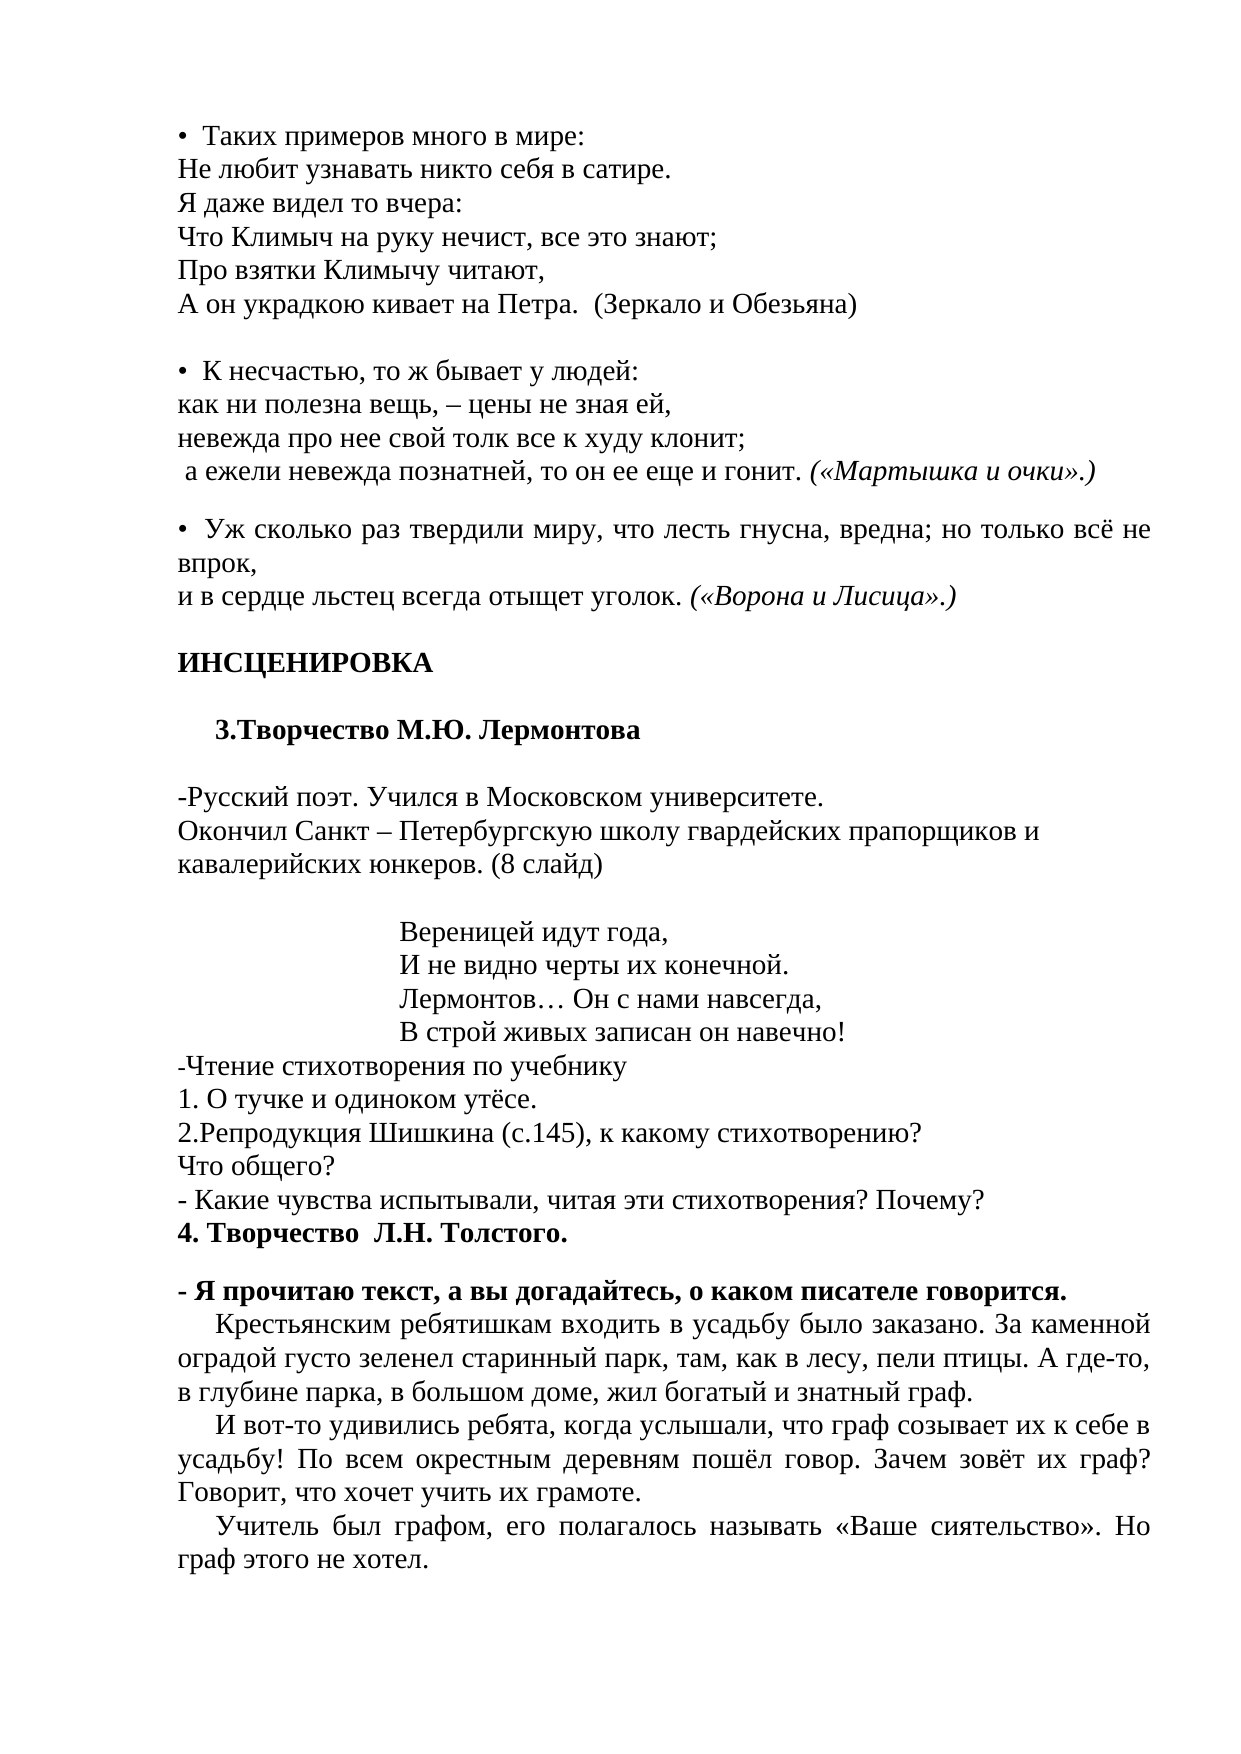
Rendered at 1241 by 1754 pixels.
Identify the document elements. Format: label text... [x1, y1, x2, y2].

text 1. О тучке и одиноком утёсе. [177, 1081, 1152, 1115]
text Что Климыч на руку нечист, все это знают; [177, 219, 1152, 252]
text - Я прочитаю текст, а вы догадайтесь, о каком писателе говорится. [177, 1273, 1152, 1307]
text -Чтение стихотворения по учебнику [177, 1048, 1152, 1081]
text как ни полезна вещь, – цены не зная ей, [177, 386, 1152, 420]
text Я даже видел то вчера: [177, 185, 1152, 219]
text Что общего? [177, 1148, 1152, 1182]
text • Таких примеров много в мире: [177, 118, 1152, 152]
text И вот-то удивились ребята, когда услышали, что граф созывает их к себе в усадьбу! По всем окрестным деревням пошёл говор. Зачем зовёт их граф? Говорит, что хочет учить их грамоте. [177, 1407, 1152, 1508]
text - Какие чувства испытывали, читая эти стихотворения? Почему? [177, 1182, 1152, 1216]
text Про взятки Климычу читают, [177, 252, 1152, 286]
text Лермонтов… Он с нами навсегда, [177, 981, 1152, 1014]
text • Уж сколько раз твердили миру, что лесть гнусна, вредна; но только всё не впрок, и в сердце льстец всегда отыщет уголок. («Ворона и Лисица».) [177, 511, 1152, 612]
text ИНСЦЕНИРОВКА [177, 645, 1152, 679]
text невежда про нее свой толк все к худу клонит; [177, 420, 1152, 453]
text Вереницей идут года, [177, 914, 1152, 947]
text • К несчастью, то ж бывает у людей: [177, 353, 1152, 386]
text а ежели невежда познатней, то он ее еще и гонит. («Мартышка и очки».) [177, 453, 1152, 487]
text Не любит узнавать никто себя в сатире. [177, 152, 1152, 185]
text Окончил Санкт – Петербургскую школу гвардейских прапорщиков и кавалерийских юнкеров. (8 слайд) [177, 813, 1152, 880]
text И не видно черты их конечной. [177, 947, 1152, 981]
text 2.Репродукция Шишкина (с.145), к какому стихотворению? [177, 1115, 1152, 1148]
text 4. Творчество Л.Н. Толстого. [177, 1216, 1152, 1249]
text А он украдкою кивает на Петра. (Зеркало и Обезьяна) [177, 286, 1152, 319]
text 3.Творчество М.Ю. Лермонтова [215, 712, 1152, 746]
text Крестьянским ребятишкам входить в усадьбу было заказано. За каменной оградой густо зеленел старинный парк, там, как в лесу, пели птицы. А где-то, в глубине парка, в большом доме, жил богатый и знатный граф. [177, 1307, 1152, 1407]
text В строй живых записан он навечно! [177, 1014, 1152, 1048]
text Учитель был графом, его полагалось называть «Ваше сиятельство». Но граф этого не хотел. [177, 1508, 1152, 1575]
text -Русский поэт. Учился в Московском университете. [177, 779, 1152, 813]
